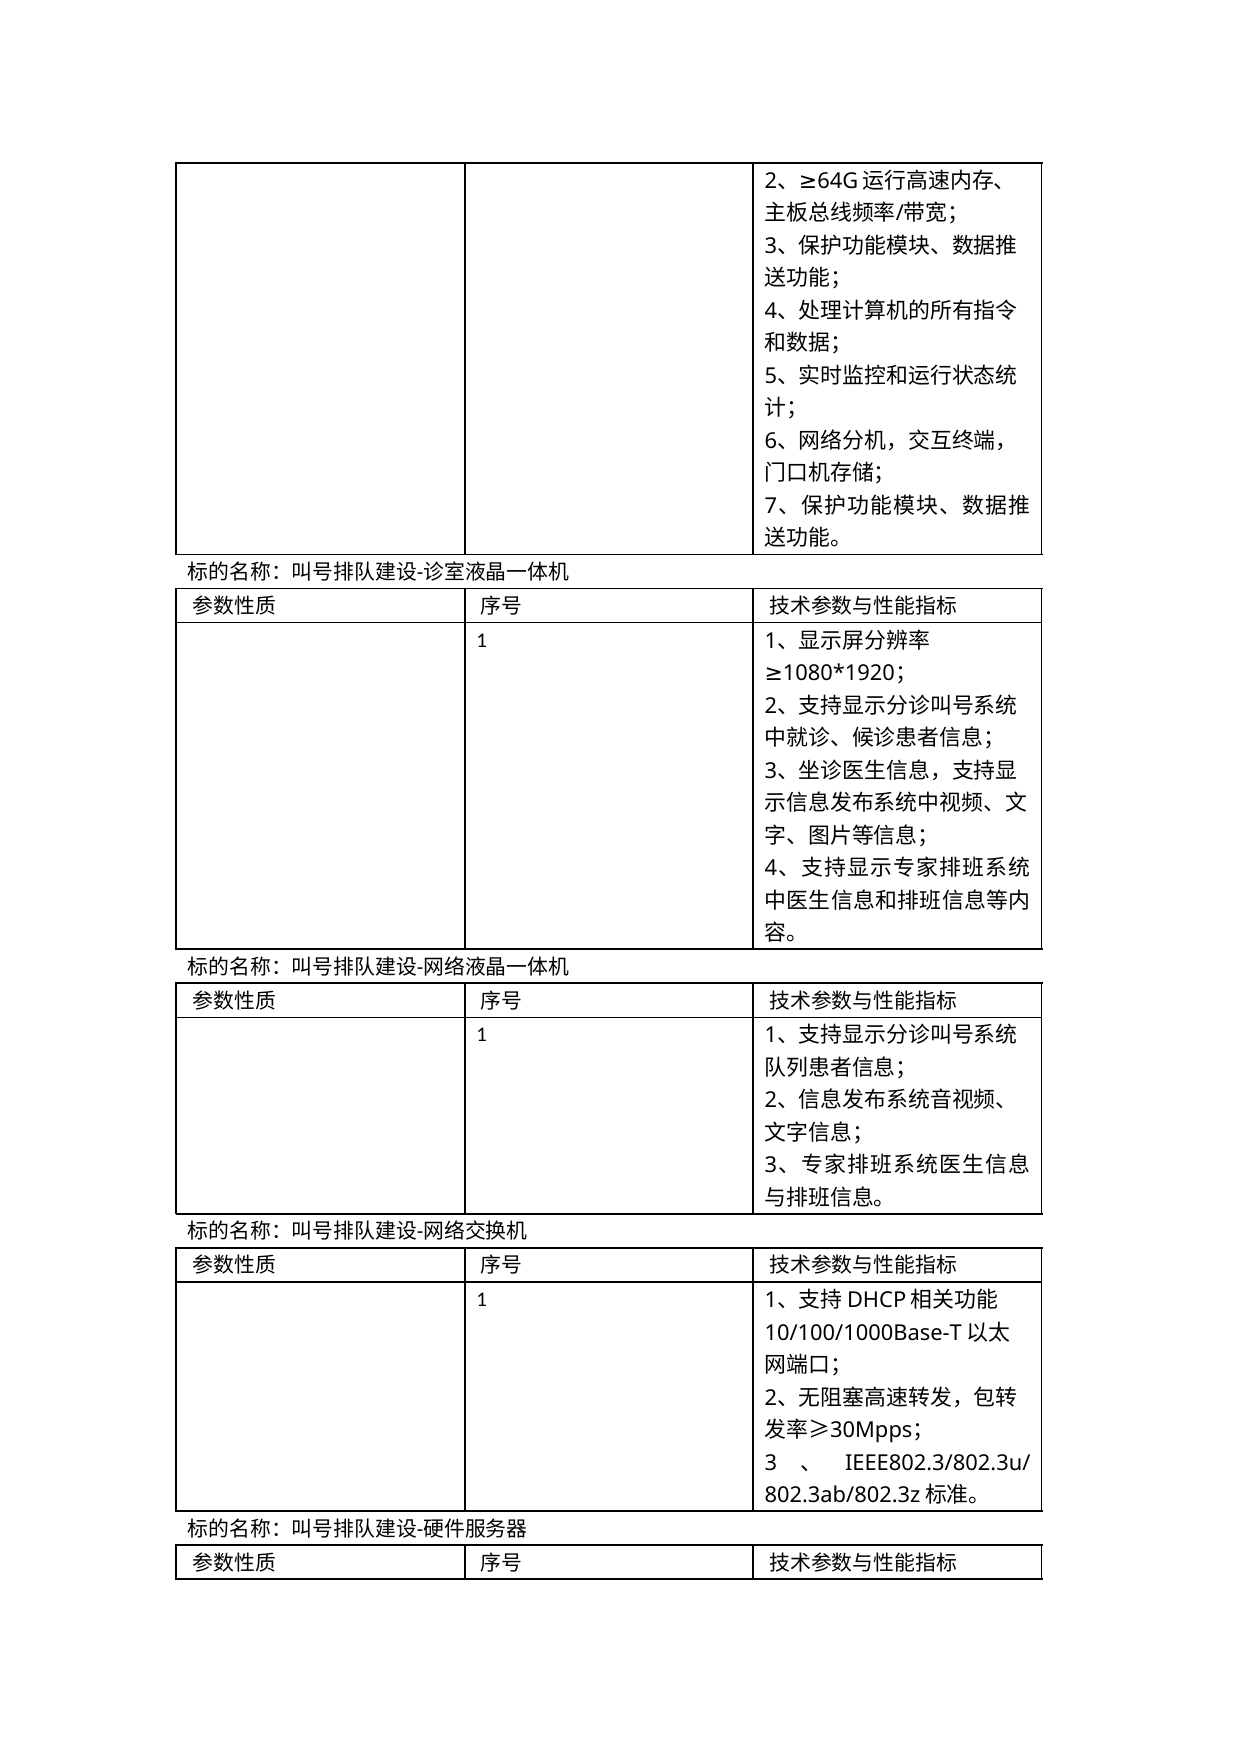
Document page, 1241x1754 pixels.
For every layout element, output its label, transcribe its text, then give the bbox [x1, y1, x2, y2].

text 标的名称：叫号排队建设-诊室液晶一体机 [187, 555, 1053, 588]
table_header 序号 [466, 984, 752, 1016]
table_cell 1、支持DHCP相关功能10/100/1000Base-T以太网端口； 2、无阻塞高速转发，包转发率≥30Mpps； 3、IEEE802.3/802.3u/802.3ab/802.3z标准。 [754, 1283, 1041, 1510]
table_header 技术参数与性能指标 [754, 1249, 1041, 1281]
table_cell 1 [466, 1283, 752, 1510]
table_header 技术参数与性能指标 [754, 1546, 1041, 1578]
table_header 技术参数与性能指标 [754, 589, 1041, 622]
table_header 序号 [466, 1249, 752, 1281]
table_header 参数性质 [177, 984, 464, 1016]
text 标的名称：叫号排队建设-网络交换机 [187, 1214, 1053, 1247]
table_header 技术参数与性能指标 [754, 984, 1041, 1016]
table_cell 1 [466, 164, 752, 553]
table_cell 1 [466, 1018, 752, 1213]
table_cell [177, 1283, 464, 1510]
table_header 序号 [466, 589, 752, 622]
table_cell 1 [466, 623, 752, 948]
table_cell [177, 623, 464, 948]
table_cell 1、支持显示分诊叫号系统队列患者信息； 2、信息发布系统音视频、文字信息； 3、专家排班系统医生信息与排班信息。 [754, 1018, 1041, 1213]
table_cell 1、显示屏分辨率 ≥1080*1920； 2、支持显示分诊叫号系统中就诊、候诊患者信息； 3、坐诊医生信息，支持显示信息发布系统中视频、文字、图片等信息； 4、支持显示专家排班系统中医生信息和排班信息等内容。 [754, 623, 1041, 948]
table_header 参数性质 [177, 1546, 464, 1578]
table_header 参数性质 [177, 589, 464, 622]
text 标的名称：叫号排队建设-网络液晶一体机 [187, 950, 1053, 982]
table_cell [177, 1018, 464, 1213]
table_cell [754, 164, 1041, 553]
table_header 参数性质 [177, 1249, 464, 1281]
table_header 序号 [466, 1546, 752, 1578]
text 标的名称：叫号排队建设-硬件服务器 [187, 1512, 1053, 1544]
table_cell [177, 164, 464, 553]
